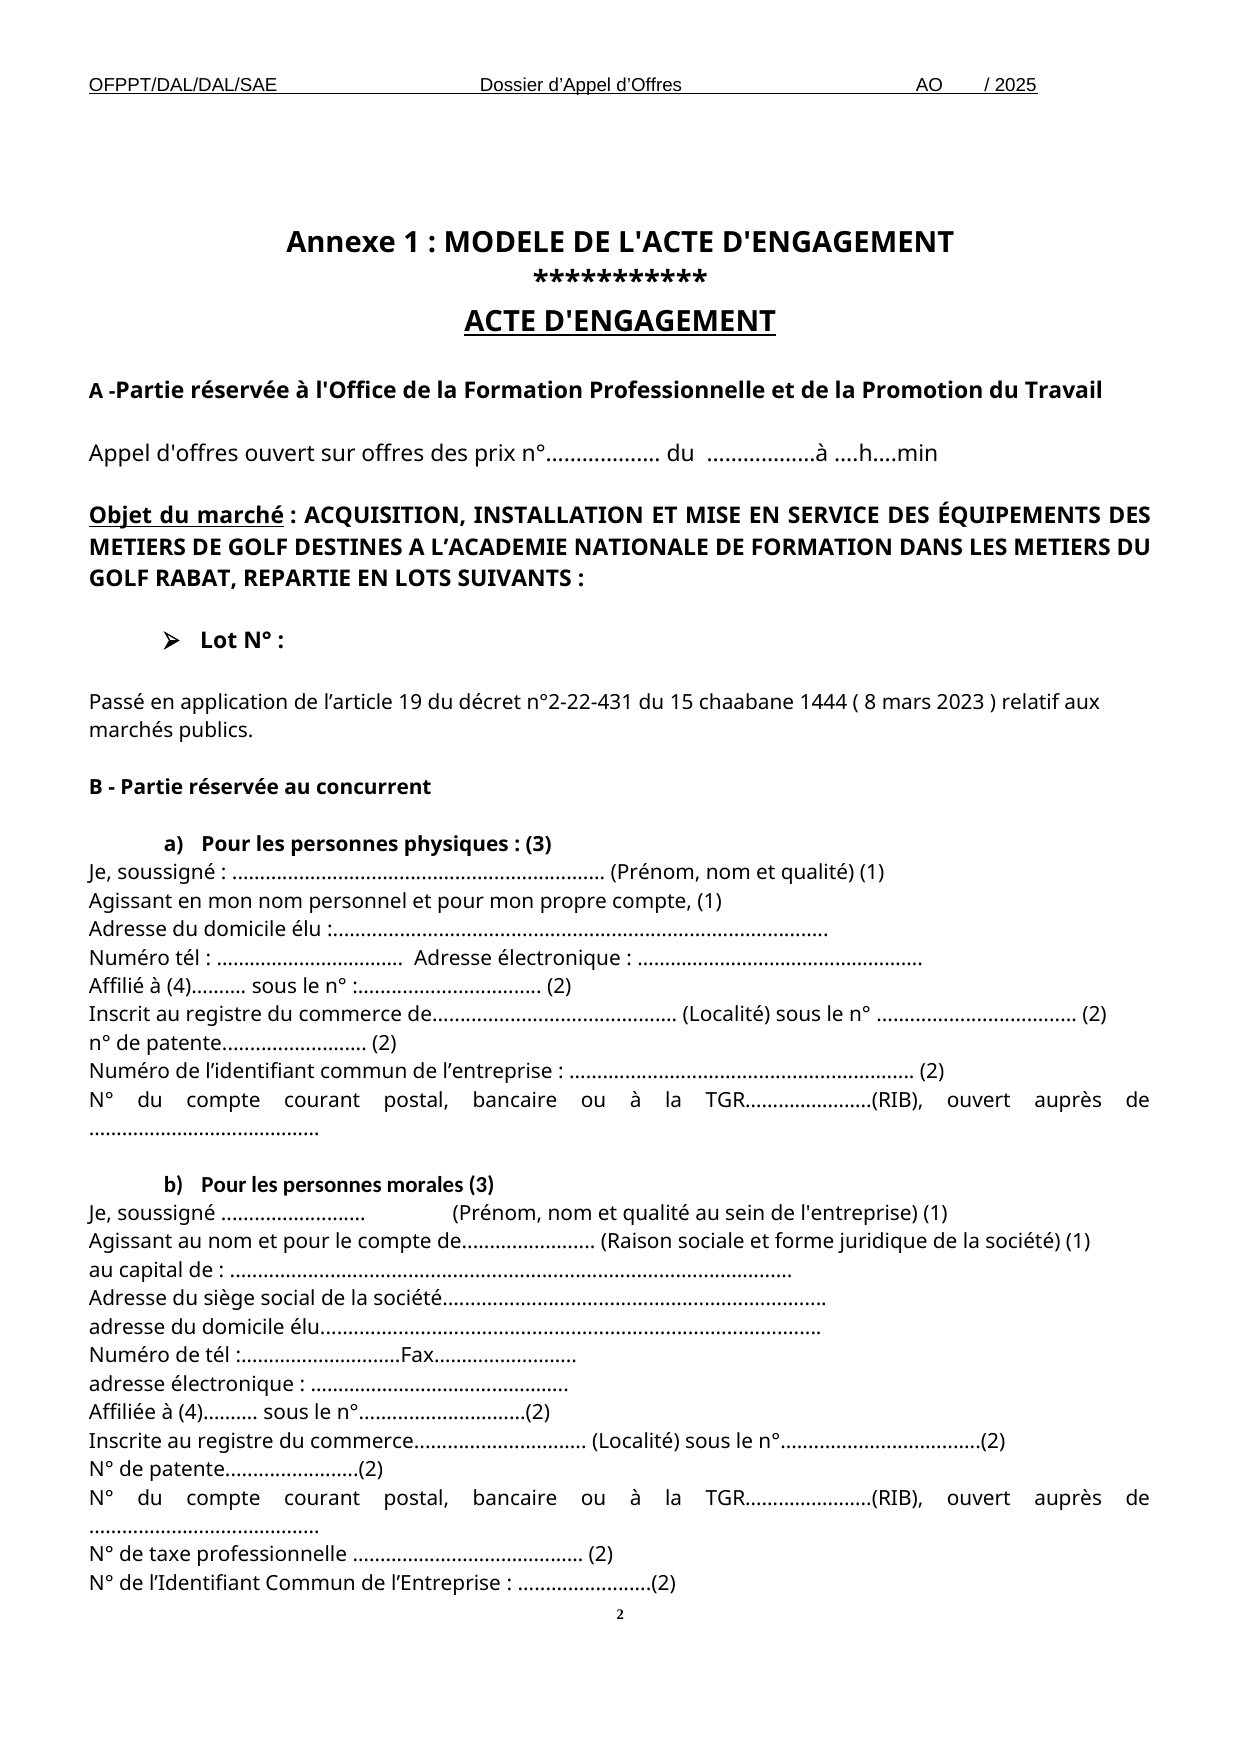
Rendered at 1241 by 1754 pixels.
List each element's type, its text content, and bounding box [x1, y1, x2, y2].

text N° de l’Identifiant Commun de l’Entreprise : ........................(2) [89, 1568, 1152, 1596]
text Adresse du domicile élu :......................................................................................... [89, 914, 1152, 943]
text B - Partie réservée au concurrent [89, 772, 1152, 801]
text Numéro de l’identifiant commun de l’entreprise : .............................................................. (2) [89, 1056, 1152, 1085]
text *********** [89, 261, 1152, 300]
text Inscrite au registre du commerce............................... (Localité) sous le n°....................................(2) [89, 1426, 1152, 1454]
text Je, soussigné : ................................................................... (Prénom, nom et qualité) (1) [89, 857, 1152, 886]
text Affiliée à (4)………. sous le n°..............................(2) [89, 1397, 1152, 1426]
text N° du compte courant postal, bancaire ou à la TGR…………………..(RIB), ouvert auprès de …………………………………… [89, 1085, 1152, 1142]
text N° du compte courant postal, bancaire ou à la TGR…………………..(RIB), ouvert auprès de …………………………………… [89, 1483, 1152, 1539]
list Lot N° : [162, 624, 1152, 656]
subtitle ACTE D'ENGAGEMENT [89, 300, 1152, 340]
list Pour les personnes morales (3) [164, 1170, 1152, 1198]
text au capital de : ..................................................................................................... [89, 1255, 1152, 1283]
text Agissant au nom et pour le compte de........................ (Raison sociale et forme juridique de la société) (1) [89, 1227, 1152, 1255]
text Numéro tél : ……………………………. Adresse électronique : ……………………………………………. [89, 943, 1152, 971]
text Appel d'offres ouvert sur offres des prix n°………………. du ………………à ….h….min [89, 437, 1152, 468]
text Annexe 1 : MODELE DE L'ACTE D'ENGAGEMENT [89, 221, 1152, 261]
text adresse électronique : ……………………………………….. [89, 1369, 1152, 1397]
text Inscrit au registre du commerce de............................................ (Localité) sous le n° .................................... (2) [89, 999, 1152, 1028]
text Affilié à (4)………. sous le n° :................................. (2) [89, 971, 1152, 999]
list Pour les personnes physiques : (3) [164, 829, 1152, 857]
text adresse du domicile élu.......................................................................................... [89, 1312, 1152, 1340]
list Objet du marché : ACQUISITION, INSTALLATION ET MISE EN SERVICE DES ÉQUIPEMENTS DES METIERS DE GOLF DESTINES A L’ACADEMIE NATIONALE DE FORMATION DANS LES METIERS DU GOLF RABAT, REPARTIE EN LOTS SUIVANTS : [89, 499, 1152, 593]
text N° de patente........................(2) [89, 1454, 1152, 1483]
text n° de patente.......................... (2) [89, 1028, 1152, 1056]
text A -Partie réservée à l'Office de la Formation Professionnelle et de la Promotion du Travail [89, 374, 1152, 406]
text Agissant en mon nom personnel et pour mon propre compte, (1) [89, 886, 1152, 914]
text Adresse du siège social de la société..................................................................... [89, 1283, 1152, 1312]
text N° de taxe professionnelle …………………………………… (2) [89, 1539, 1152, 1568]
text Je, soussigné .......................... (Prénom, nom et qualité au sein de l'entreprise) (1) [89, 1198, 1152, 1227]
text Passé en application de l’article 19 du décret n°2-22-431 du 15 chaabane 1444 ( 8 mars 2023 ) relatif aux marchés publics. [89, 687, 1152, 744]
text Numéro de tél :………………………..Fax…………………….. [89, 1340, 1152, 1369]
